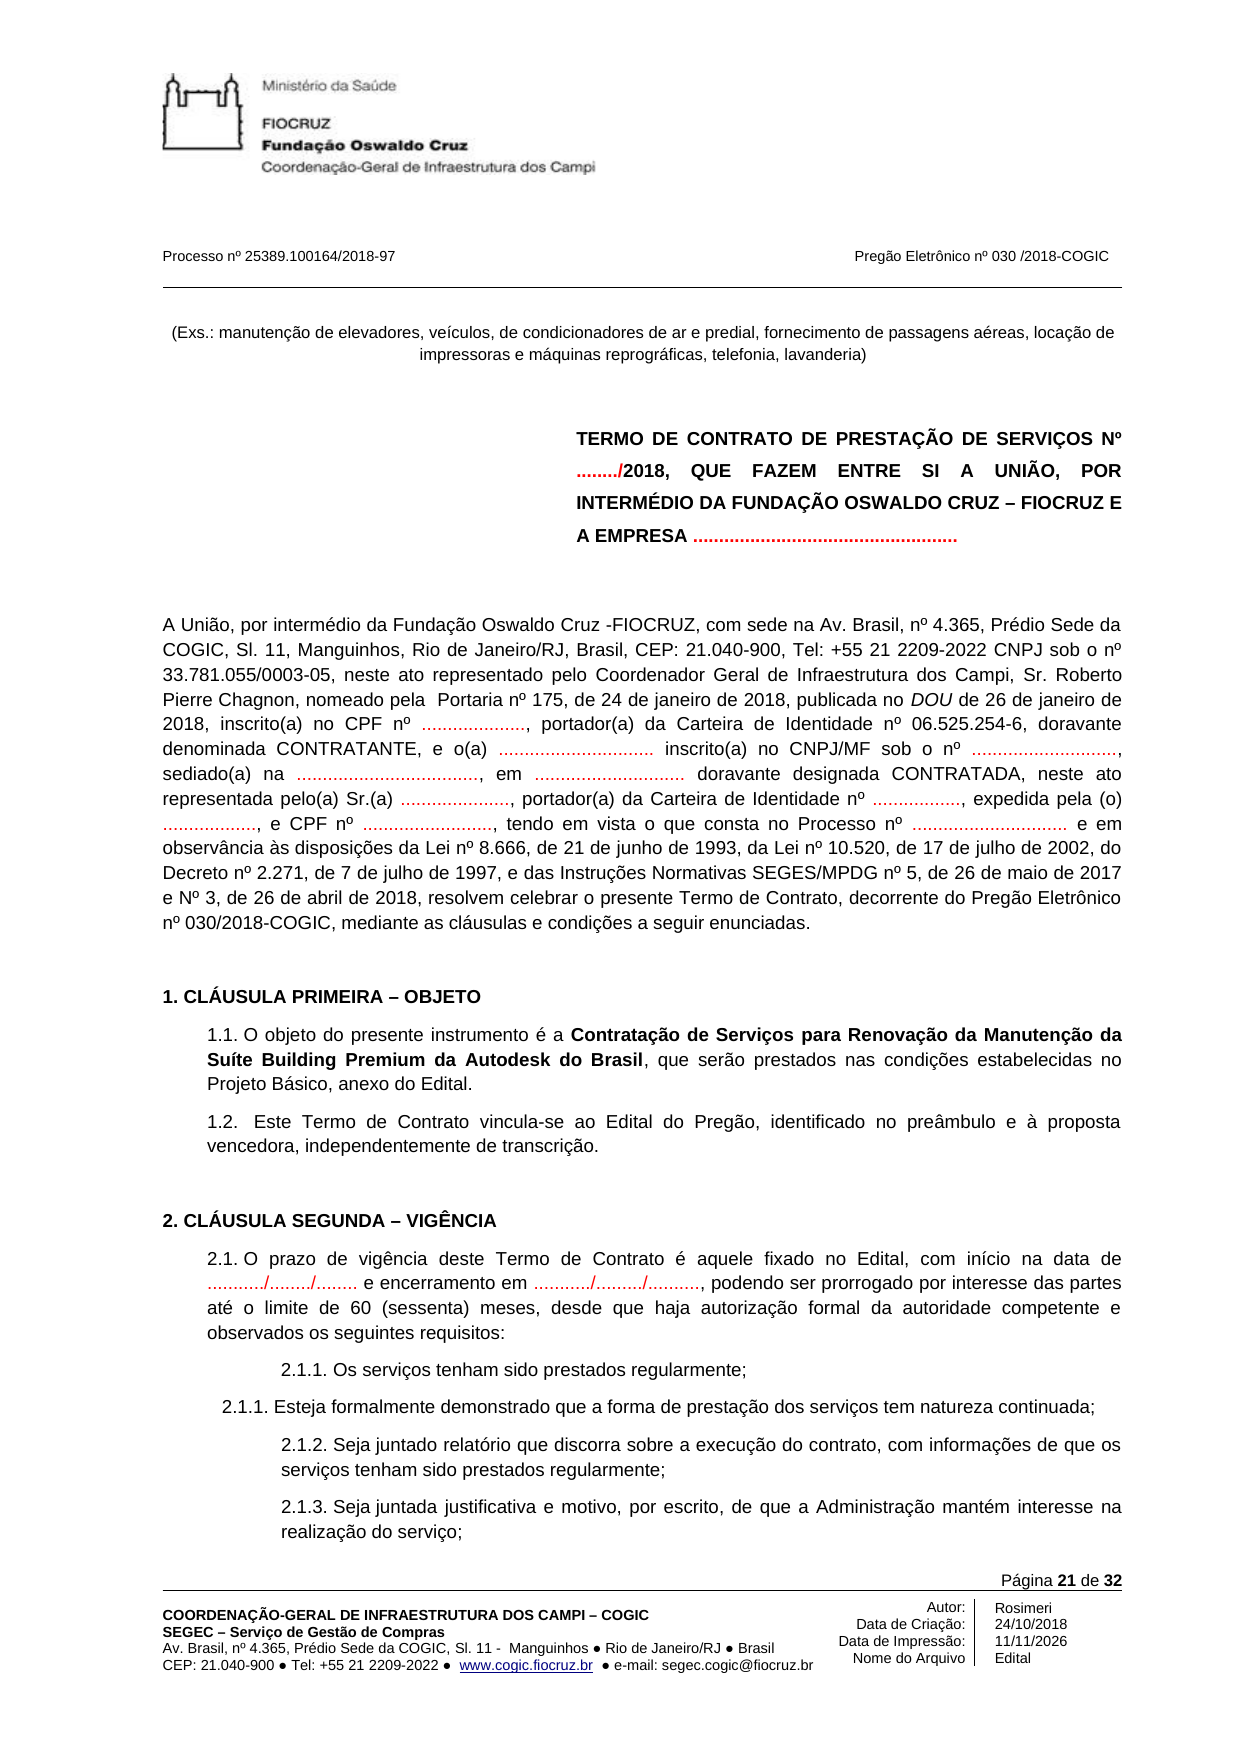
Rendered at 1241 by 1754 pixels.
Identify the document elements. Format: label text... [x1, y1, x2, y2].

text TERMO DE CONTRATO DE PRESTAÇÃO DE SERVIÇOS Nº ......../2018, QUE FAZEM ENTRE SI A UNIÃO, POR INTERMÉDIO DA FUNDAÇÃO OSWALDO CRUZ – FIOCRUZ E A EMPRESA ................................................... [576, 427, 1122, 546]
list Seja juntado relatório que discorra sobre a execução do contrato, com informações de que os serviços tenham sido prestados regularmente; [281, 1433, 1122, 1480]
list CLÁUSULA PRIMEIRA – OBJETO [162, 986, 1122, 1008]
text A União, por intermédio da Fundação Oswaldo Cruz -FIOCRUZ, com sede na Av. Brasil, nº 4.365, Prédio Sede da COGIC, Sl. 11, Manguinhos, Rio de Janeiro/RJ, Brasil, CEP: 21.040-900, Tel: +55 21 2209-2022 CNPJ sob o nº 33.781.055/0003-05, neste ato representado pelo Coordenador Geral de Infraestrutura dos Campi, Sr. Roberto Pierre Chagnon, nomeado pela Portaria nº 175, de 24 de janeiro de 2018, publicada no DOU de 26 de janeiro de 2018, inscrito(a) no CPF nº ...................., portador(a) da Carteira de Identidade nº 06.525.254-6, doravante denominada CONTRATANTE, e o(a) .............................. inscrito(a) no CNPJ/MF sob o nº ............................, sediado(a) na ..................................., em ............................. doravante designada CONTRATADA, neste ato representada pelo(a) Sr.(a) ....................., portador(a) da Carteira de Identidade nº ................., expedida pela (o) .................., e CPF nº ........................., tendo em vista o que consta no Processo nº .............................. e em observância às disposições da Lei nº 8.666, de 21 de junho de 1993, da Lei nº 10.520, de 17 de julho de 2002, do Decreto nº 2.271, de 7 de julho de 1997, e das Instruções Normativas SEGES/MPDG nº 5, de 26 de maio de 2017 e Nº 3, de 26 de abril de 2018, resolvem celebrar o presente Termo de Contrato, decorrente do Pregão Eletrônico nº 030/2018-COGIC, mediante as cláusulas e condições a seguir enunciadas. [162, 614, 1122, 933]
list Esteja formalmente demonstrado que a forma de prestação dos serviços tem natureza continuada; [222, 1396, 1122, 1418]
picture [162, 73, 596, 175]
list Este Termo de Contrato vincula-se ao Edital do Pregão, identificado no preâmbulo e à proposta vencedora, independentemente de transcrição. [207, 1110, 1122, 1157]
list CLÁUSULA SEGUNDA – VIGÊNCIA [162, 1210, 1122, 1232]
list O prazo de vigência deste Termo de Contrato é aquele fixado no Edital, com início na data de .........../......../........ e encerramento em .........../........./.........., podendo ser prorrogado por interesse das partes até o limite de 60 (sessenta) meses, desde que haja autorização formal da autoridade competente e observados os seguintes requisitos: [207, 1247, 1122, 1343]
text (Exs.: manutenção de elevadores, veículos, de condicionadores de ar e predial, fornecimento de passagens aéreas, locação de impressoras e máquinas reprográficas, telefonia, lavanderia) [162, 323, 1124, 364]
list O objeto do presente instrumento é a Contratação de Serviços para Renovação da Manutenção da Suíte Building Premium da Autodesk do Brasil, que serão prestados nas condições estabelecidas no Projeto Básico, anexo do Edital. [207, 1023, 1122, 1095]
list Os serviços tenham sido prestados regularmente; [281, 1359, 1122, 1381]
list Seja juntada justificativa e motivo, por escrito, de que a Administração mantém interesse na realização do serviço; [281, 1496, 1122, 1542]
